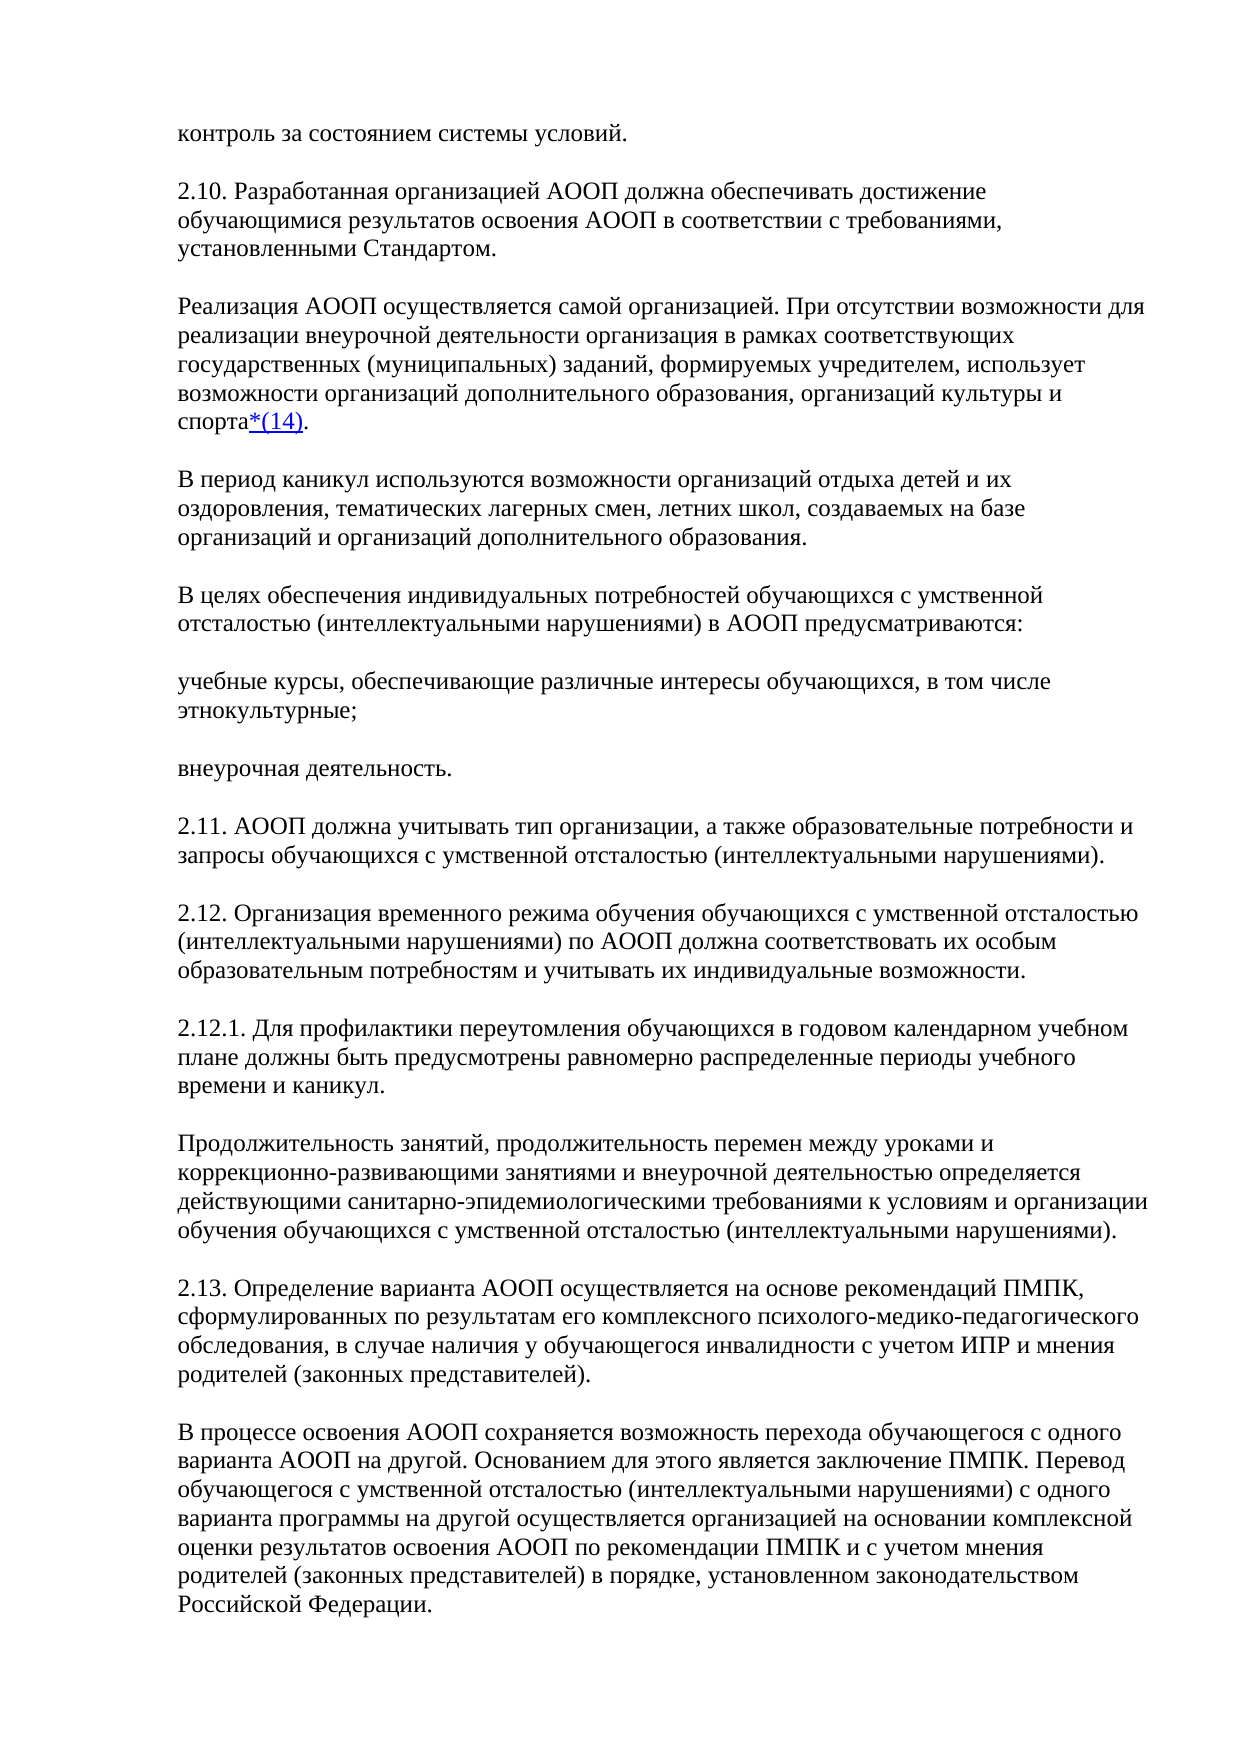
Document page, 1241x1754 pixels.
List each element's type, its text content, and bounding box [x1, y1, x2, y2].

text учебные курсы, обеспечивающие различные интересы обучающихся, в том числе этнокультурные; [177, 666, 1152, 724]
text 2.11. АООП должна учитывать тип организации, а также образовательные потребности и запросы обучающихся с умственной отсталостью (интеллектуальными нарушениями). [177, 811, 1152, 868]
text 2.13. Определение варианта АООП осуществляется на основе рекомендаций ПМПК, сформулированных по результатам его комплексного психолого-медико-педагогического обследования, в случае наличия у обучающегося инвалидности с учетом ИПР и мнения родителей (законных представителей). [177, 1273, 1152, 1388]
text В период каникул используются возможности организаций отдыха детей и их оздоровления, тематических лагерных смен, летних школ, создаваемых на базе организаций и организаций дополнительного образования. [177, 464, 1152, 551]
text внеурочная деятельность. [177, 753, 1152, 782]
text 2.12.1. Для профилактики переутомления обучающихся в годовом календарном учебном плане должны быть предусмотрены равномерно распределенные периоды учебного времени и каникул. [177, 1013, 1152, 1099]
text Продолжительность занятий, продолжительность перемен между уроками и коррекционно-развивающими занятиями и внеурочной деятельностью определяется действующими санитарно-эпидемиологическими требованиями к условиям и организации обучения обучающихся с умственной отсталостью (интеллектуальными нарушениями). [177, 1128, 1152, 1243]
text Реализация АООП осуществляется самой организацией. При отсутствии возможности для реализации внеурочной деятельности организация в рамках соответствующих государственных (муниципальных) заданий, формируемых учредителем, использует возможности организаций дополнительного образования, организаций культуры и спорта*(14). [177, 291, 1152, 435]
text В целях обеспечения индивидуальных потребностей обучающихся с умственной отсталостью (интеллектуальными нарушениями) в АООП предусматриваются: [177, 580, 1152, 637]
text контроль за состоянием системы условий. [177, 118, 1152, 147]
text 2.12. Организация временного режима обучения обучающихся с умственной отсталостью (интеллектуальными нарушениями) по АООП должна соответствовать их особым образовательным потребностям и учитывать их индивидуальные возможности. [177, 898, 1152, 984]
text В процессе освоения АООП сохраняется возможность перехода обучающегося с одного варианта АООП на другой. Основанием для этого является заключение ПМПК. Перевод обучающегося с умственной отсталостью (интеллектуальными нарушениями) с одного варианта программы на другой осуществляется организацией на основании комплексной оценки результатов освоения АООП по рекомендации ПМПК и с учетом мнения родителей (законных представителей) в порядке, установленном законодательством Российской Федерации. [177, 1417, 1152, 1618]
text 2.10. Разработанная организацией АООП должна обеспечивать достижение обучающимися результатов освоения АООП в соответствии с требованиями, установленными Стандартом. [177, 176, 1152, 262]
